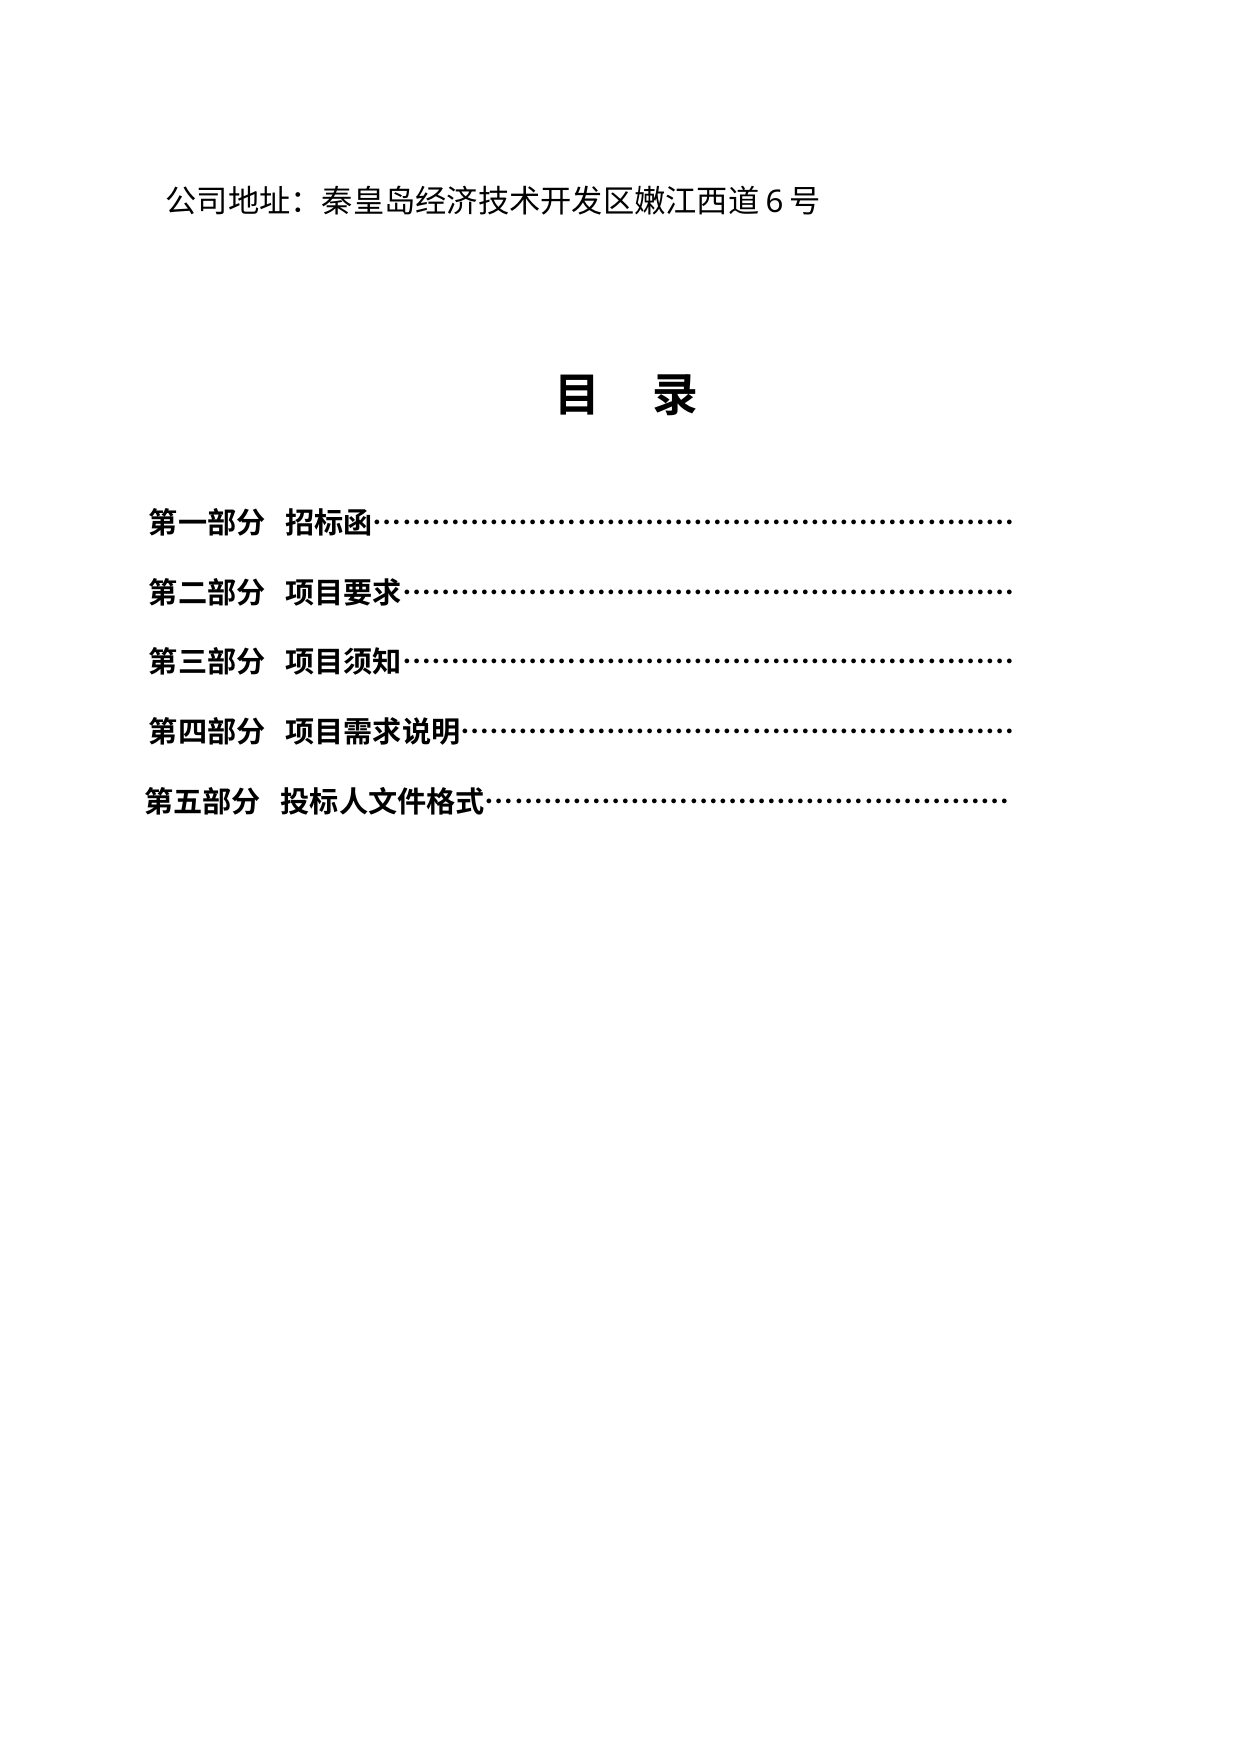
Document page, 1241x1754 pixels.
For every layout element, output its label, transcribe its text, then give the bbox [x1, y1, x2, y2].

text 第五部分 投标人文件格式……………………………………………… [115, 775, 1087, 823]
text 目 录 [165, 343, 1087, 439]
text 第一部分 招标函………………………………………………………… [149, 497, 1087, 545]
text 公司地址：秦皇岛经济技术开发区嫩江西道6号 [165, 174, 1087, 223]
text 第四部分 项目需求说明………………………………………………… [149, 706, 1087, 754]
text 第二部分 项目要求……………………………………………………… [149, 566, 1087, 615]
text 第三部分 项目须知……………………………………………………… [149, 636, 1087, 684]
